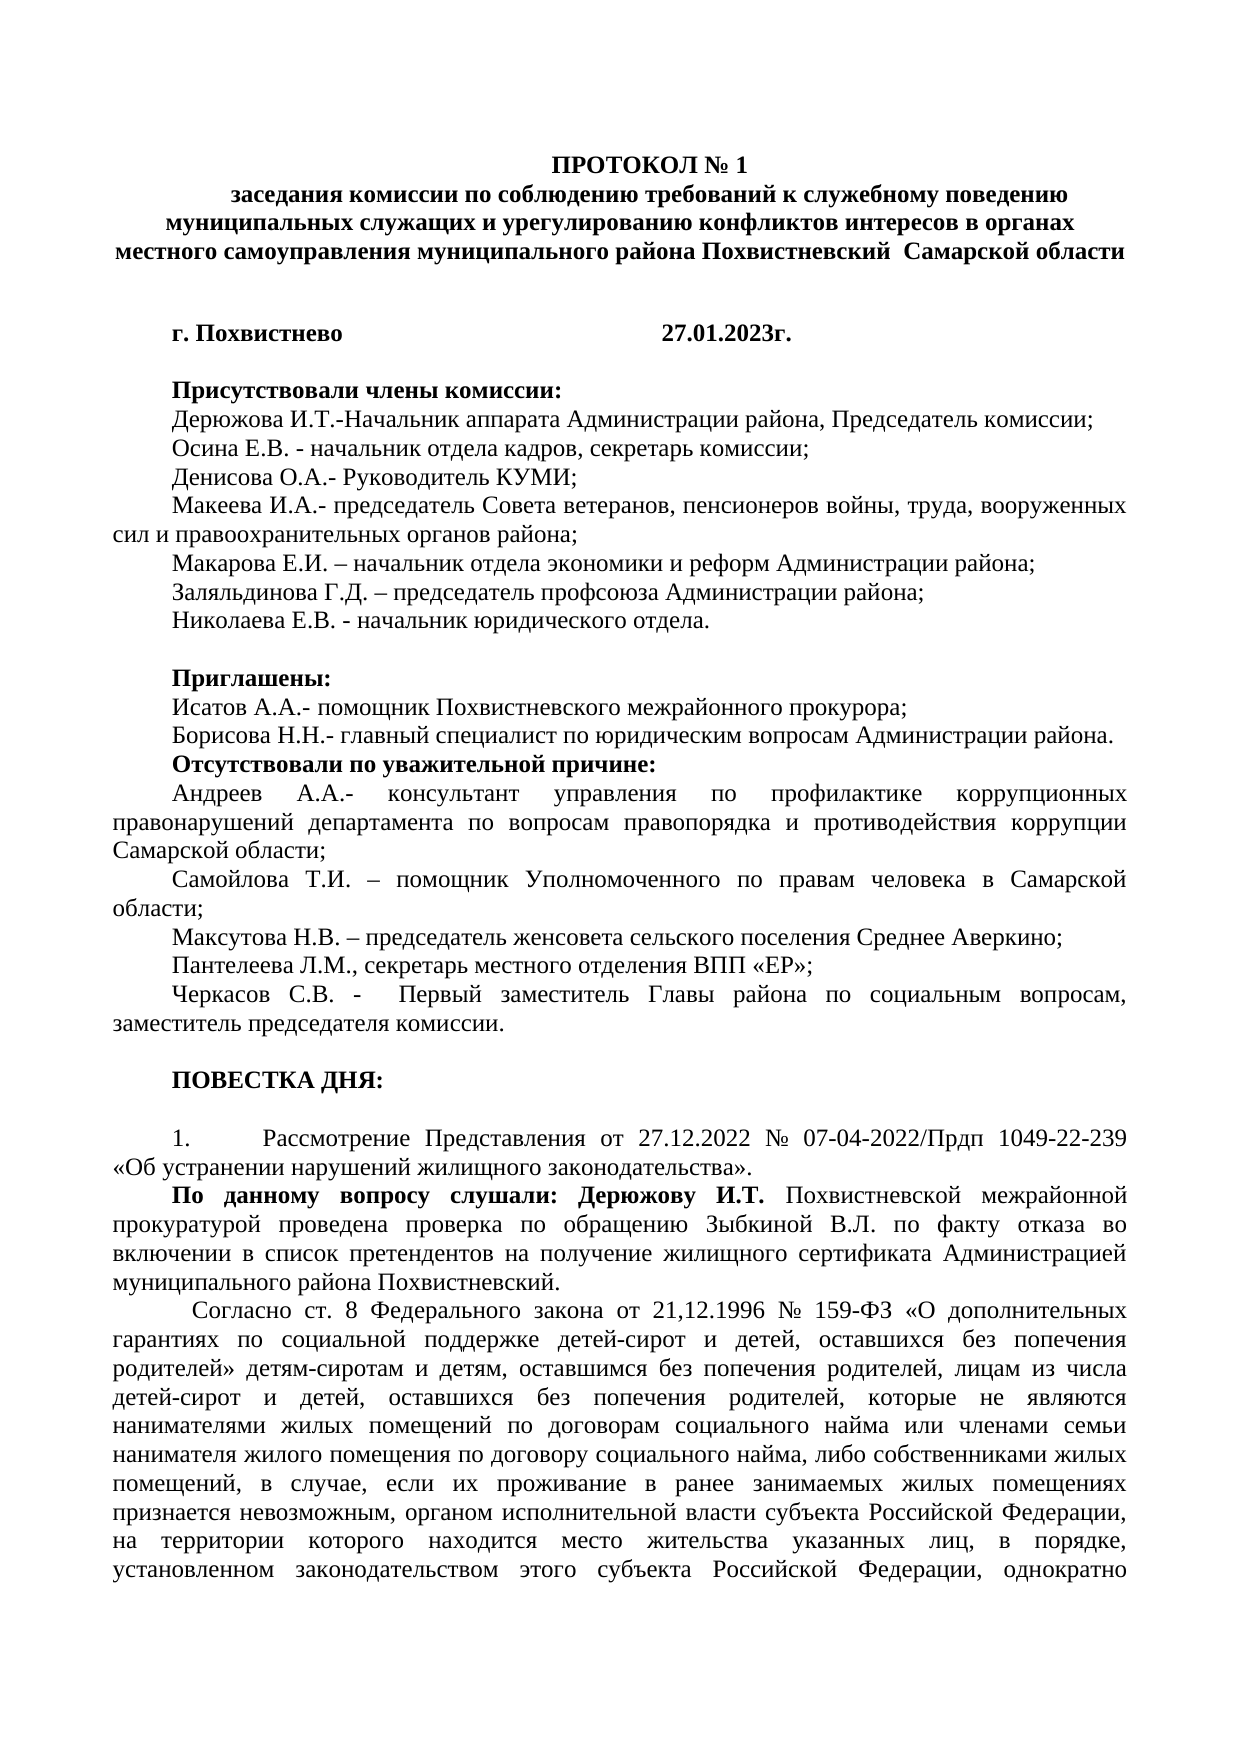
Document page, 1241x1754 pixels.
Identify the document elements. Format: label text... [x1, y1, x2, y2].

text Макеева И.А.- председатель Совета ветеранов, пенсионеров войны, труда, вооруженных сил и правоохранительных органов района; [112, 490, 1128, 548]
text Самойлова Т.И. – помощник Уполномоченного по правам человека в Самарской области; [112, 864, 1128, 922]
text Отсутствовали по уважительной причине: [112, 749, 1128, 778]
text Исатов А.А.- помощник Похвистневского межрайонного прокурора; [112, 692, 1128, 720]
text Приглашены: [112, 663, 1128, 692]
text Осина Е.В. - начальник отдела кадров, секретарь комиссии; [112, 433, 1128, 462]
text ПОВЕСТКА ДНЯ: [112, 1065, 1128, 1094]
text Максутова Н.В. – председатель женсовета сельского поселения Среднее Аверкино; [112, 922, 1128, 950]
text заседания комиссии по соблюдению требований к служебному поведению муниципальных служащих и урегулированию конфликтов интересов в органах местного самоуправления муниципального района Похвистневский Самарской области [112, 179, 1128, 265]
list По данному вопросу слушали: Дерюжову И.Т. Похвистневской межрайонной прокуратурой проведена проверка по обращению Зыбкиной В.Л. по факту отказа во включении в список претендентов на получение жилищного сертификата Администрацией муниципального района Похвистневский. [112, 1180, 1128, 1295]
text Борисова Н.Н.- главный специалист по юридическим вопросам Администрации района. [112, 720, 1128, 749]
text Денисова О.А.- Руководитель КУМИ; [112, 462, 1128, 490]
text Николаева Е.В. - начальник юридического отдела. [112, 605, 1128, 634]
list Рассмотрение Представления от 27.12.2022 № 07-04-2022/Прдп 1049-22-239 «Об устранении нарушений жилищного законодательства». [112, 1123, 1128, 1180]
text Черкасов С.В. - Первый заместитель Главы района по социальным вопросам, заместитель председателя комиссии. [112, 979, 1128, 1037]
text Пантелеева Л.М., секретарь местного отделения ВПП «ЕР»; [112, 950, 1128, 979]
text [112, 1295, 1128, 1583]
text Заляльдинова Г.Д. – председатель профсоюза Администрации района; [112, 577, 1128, 605]
text Присутствовали члены комиссии: [112, 375, 1128, 404]
text Дерюжова И.Т.-Начальник аппарата Администрации района, Председатель комиссии; [112, 404, 1128, 433]
text г. Похвистнево 27.01.2023г. [112, 318, 1128, 347]
text Андреев А.А.- консультант управления по профилактике коррупционных правонарушений департамента по вопросам правопорядка и противодействия коррупции Самарской области; [112, 778, 1128, 864]
text Макарова Е.И. – начальник отдела экономики и реформ Администрации района; [112, 548, 1128, 577]
text ПРОТОКОЛ № 1 [112, 150, 1128, 179]
